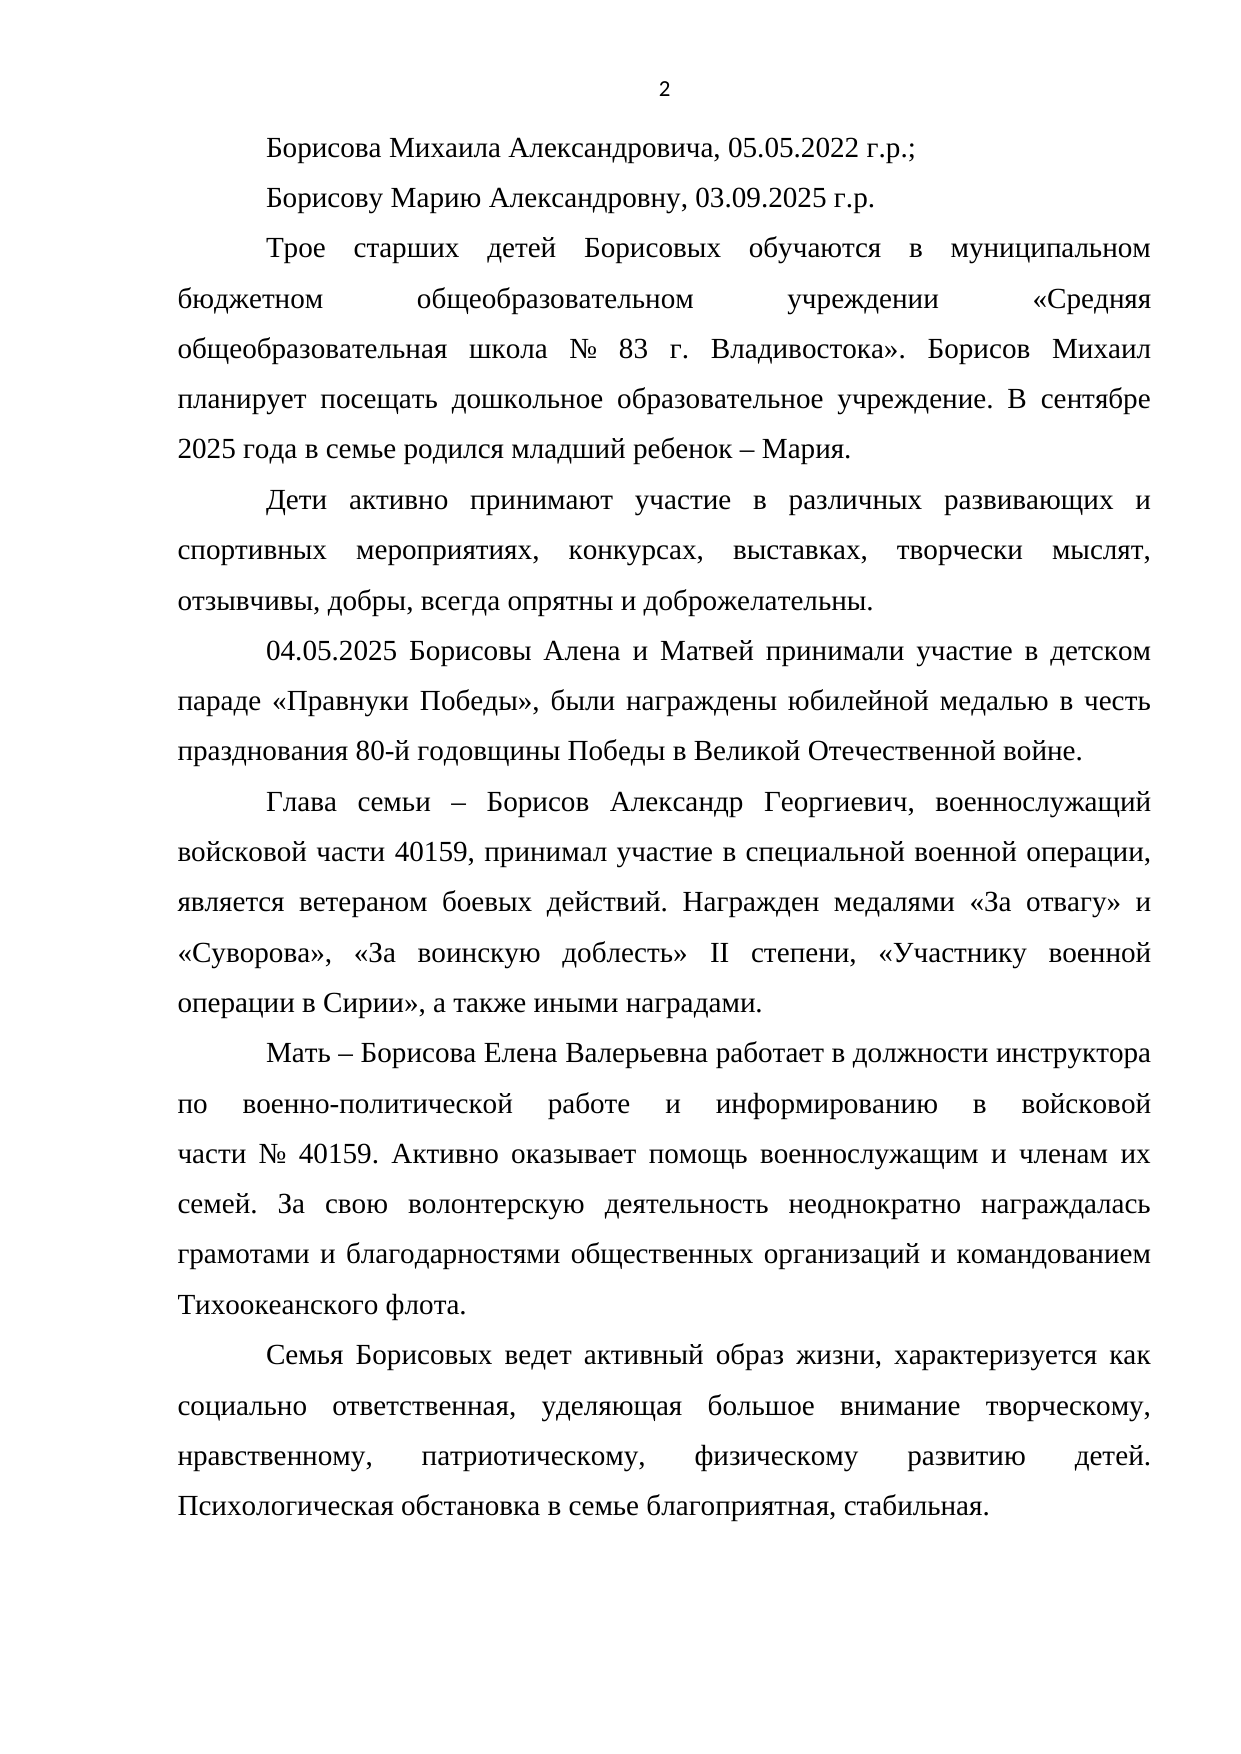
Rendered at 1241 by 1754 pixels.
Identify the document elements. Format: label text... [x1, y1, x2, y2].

text Дети активно принимают участие в различных развивающих и спортивных мероприятиях, конкурсах, выставках, творчески мыслят, отзывчивы, добры, всегда опрятны и доброжелательны. [177, 482, 1152, 616]
text Борисову Марию Александровну, 03.09.2025 г.р. [177, 180, 1152, 214]
text Семья Борисовых ведет активный образ жизни, характеризуется как социально ответственная, уделяющая большое внимание творческому, нравственному, патриотическому, физическому развитию детей. Психологическая обстановка в семье благоприятная, стабильная. [177, 1337, 1152, 1522]
text 04.05.2025 Борисовы Алена и Матвей принимали участие в детском параде «Правнуки Победы», были награждены юбилейной медалью в честь празднования 80-й годовщины Победы в Великой Отечественной войне. [177, 633, 1152, 767]
text Борисова Михаила Александровича, 05.05.2022 г.р.; [177, 130, 1152, 163]
text Глава семьи – Борисов Александр Георгиевич, военнослужащий войсковой части 40159, принимал участие в специальной военной операции, является ветераном боевых действий. Награжден медалями «За отвагу» и «Суворова», «За воинскую доблесть» II степени, «Участнику военной операции в Сирии», а также иными наградами. [177, 784, 1152, 1019]
text Мать – Борисова Елена Валерьевна работает в должности инструктора по военно-политической работе и информированию в войсковой части № 40159. Активно оказывает помощь военнослужащим и членам их семей. За свою волонтерскую деятельность неоднократно награждалась грамотами и благодарностями общественных организаций и командованием Тихоокеанского флота. [177, 1035, 1152, 1321]
text Трое старших детей Борисовых обучаются в муниципальном бюджетном общеобразовательном учреждении «Средняя общеобразовательная школа № 83 г. Владивостока». Борисов Михаил планирует посещать дошкольное образовательное учреждение. В сентябре 2025 года в семье родился младший ребенок – Мария. [177, 230, 1152, 465]
